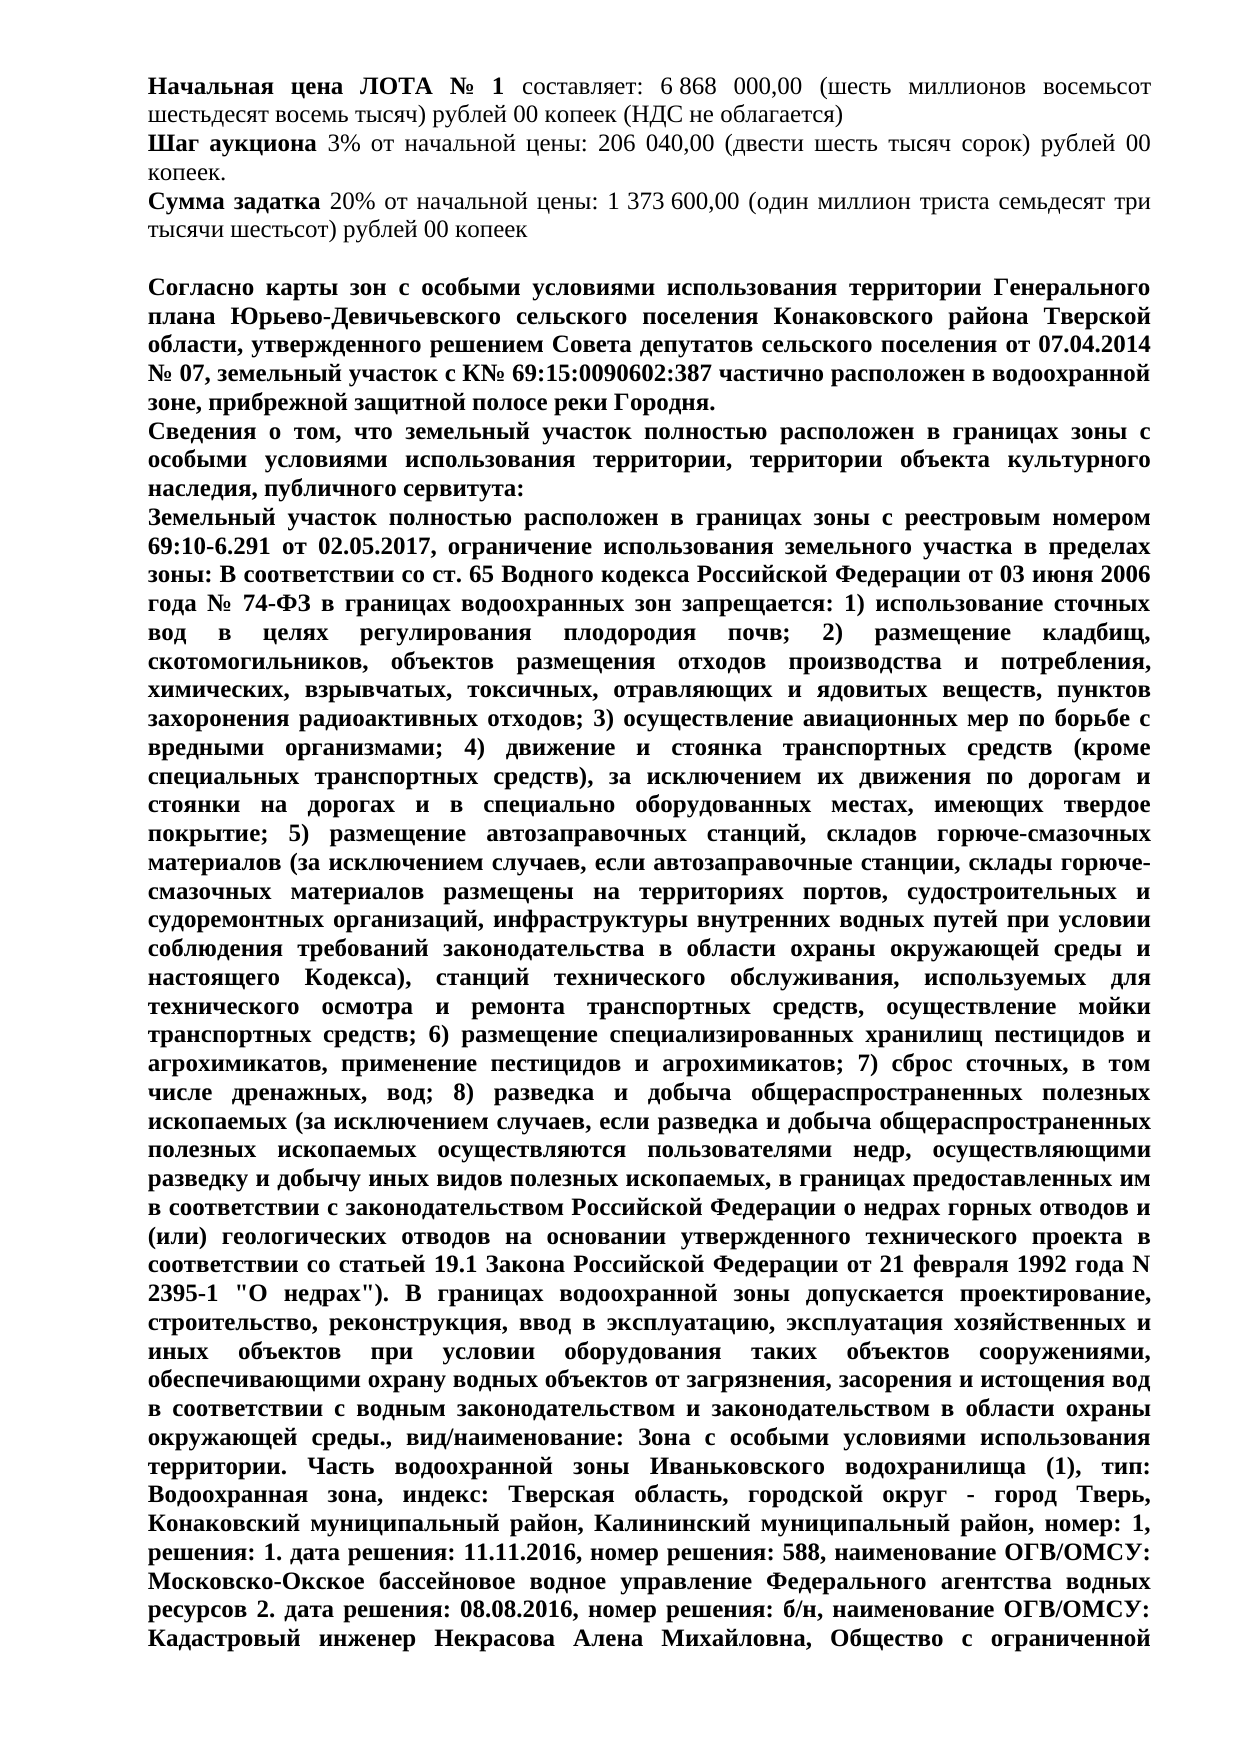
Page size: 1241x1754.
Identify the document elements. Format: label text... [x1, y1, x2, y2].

text Согласно карты зон с особыми условиями использования территории Генерального плана Юрьево-Девичьевского сельского поселения Конаковского района Тверской области, утвержденного решением Совета депутатов сельского поселения от 07.04.2014 № 07, земельный участок с К№ 69:15:0090602:387 частично расположен в водоохранной зоне, прибрежной защитной полосе реки Городня. [148, 272, 1152, 416]
list Сумма задатка 20% от начальной цены: 1 373 600,00 (один миллион триста семьдесят три тысячи шестьсот) рублей 00 копеек [148, 186, 1152, 243]
list Начальная цена ЛОТА № 1 составляет: 6 868 000,00 (шесть миллионов восемьсот шестьдесят восемь тысяч) рублей 00 копеек (НДС не облагается) [148, 71, 1152, 128]
list Шаг аукциона 3% от начальной цены: 206 040,00 (двести шесть тысяч сорок) рублей 00 копеек. [148, 128, 1152, 186]
text Сведения о том, что земельный участок полностью расположен в границах зоны с особыми условиями использования территории, территории объекта культурного наследия, публичного сервитута: [148, 416, 1152, 502]
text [148, 502, 1152, 1652]
